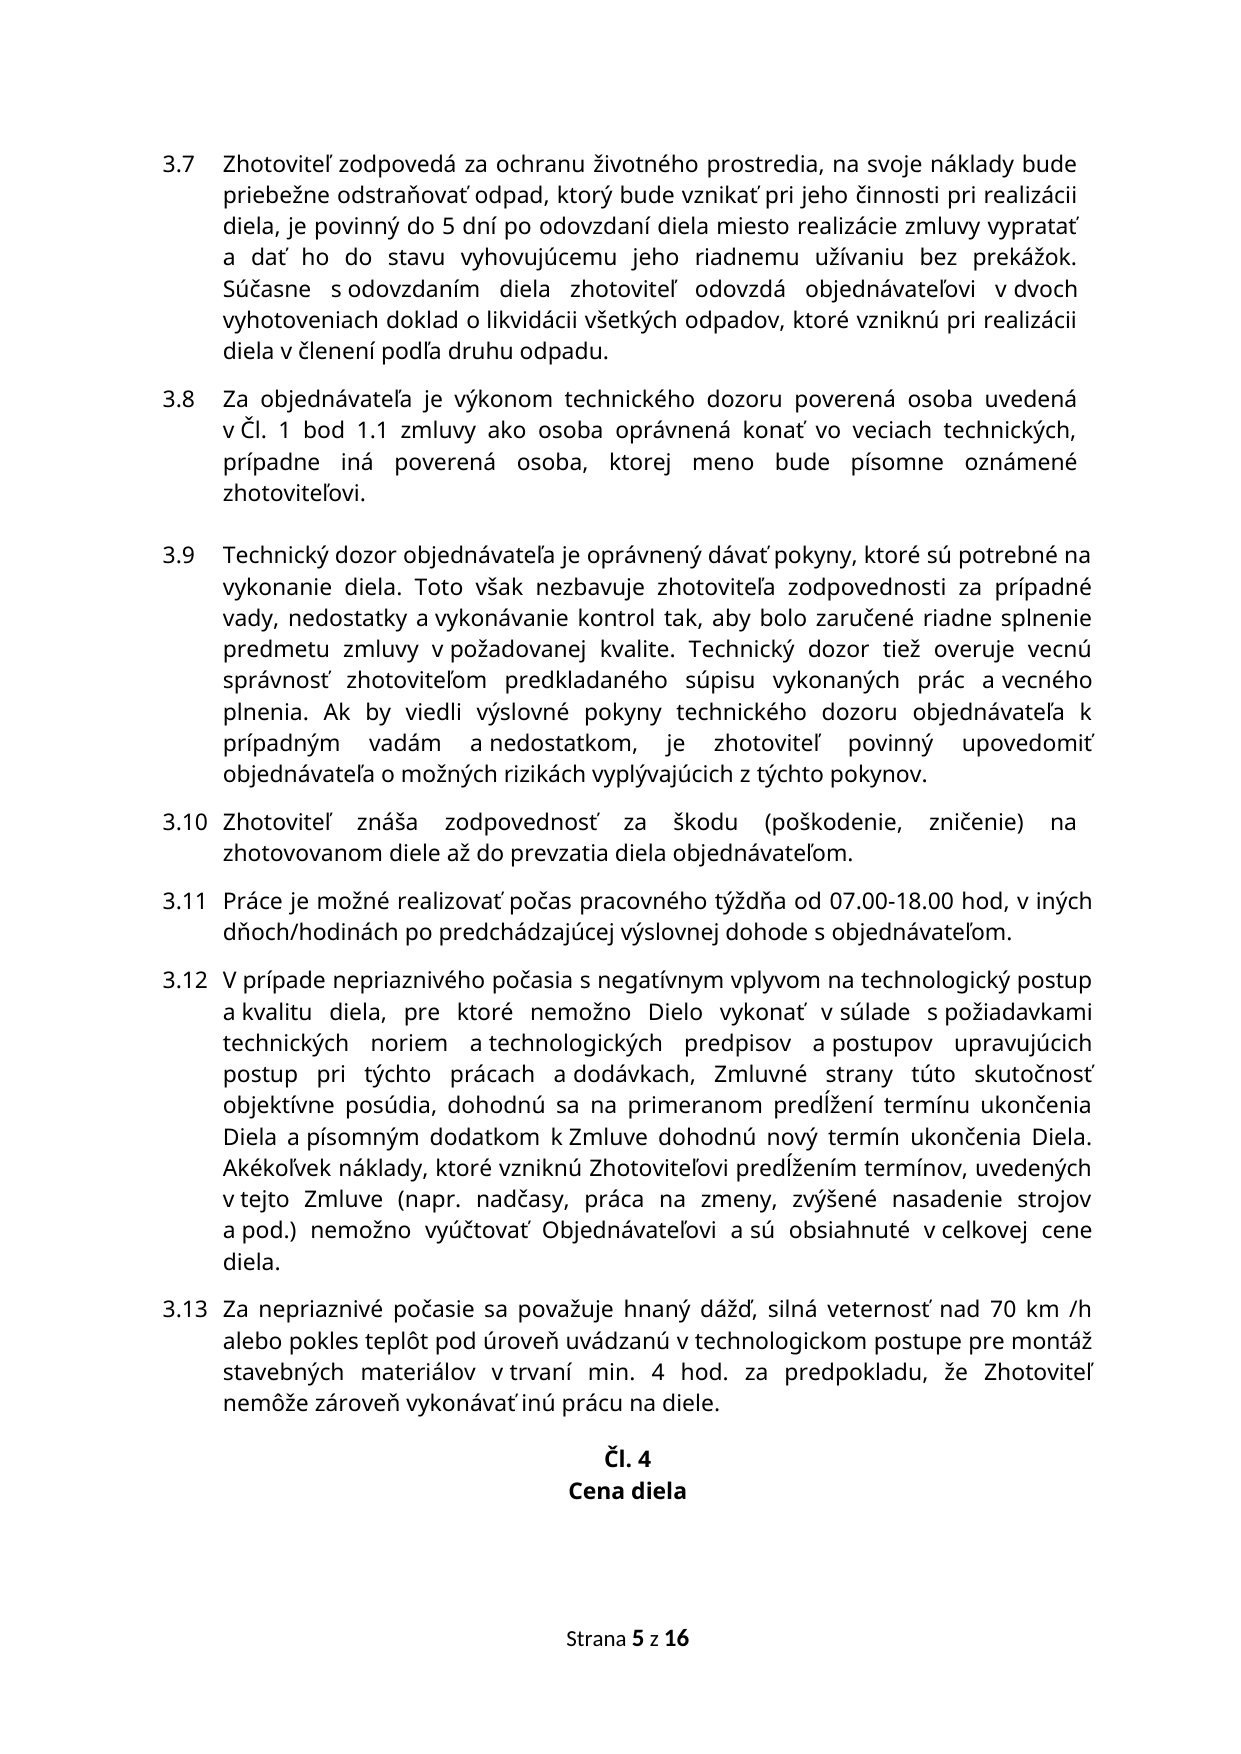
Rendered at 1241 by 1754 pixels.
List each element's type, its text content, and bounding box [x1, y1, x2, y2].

list 3.7 Zhotoviteľ zodpovedá za ochranu životného prostredia, na svoje náklady bude priebežne odstraňovať odpad, ktorý bude vznikať pri jeho činnosti pri realizácii diela, je povinný do 5 dní po odovzdaní diela miesto realizácie zmluvy vypratať a dať ho do stavu vyhovujúcemu jeho riadnemu užívaniu bez prekážok. Súčasne s odovzdaním diela zhotoviteľ odovzdá objednávateľovi v dvoch vyhotoveniach doklad o likvidácii všetkých odpadov, ktoré vzniknú pri realizácii diela v členení podľa druhu odpadu. [162, 148, 1078, 366]
list Čl. 4 [162, 1443, 1093, 1475]
list 3.12 V prípade nepriaznivého počasia s negatívnym vplyvom na technologický postup a kvalitu diela, pre ktoré nemožno Dielo vykonať v súlade s požiadavkami technických noriem a technologických predpisov a postupov upravujúcich postup pri týchto prácach a dodávkach, Zmluvné strany túto skutočnosť objektívne posúdia, dohodnú sa na primeranom predĺžení termínu ukončenia Diela a písomným dodatkom k Zmluve dohodnú nový termín ukončenia Diela. Akékoľvek náklady, ktoré vzniknú Zhotoviteľovi predĺžením termínov, uvedených v tejto Zmluve (napr. nadčasy, práca na zmeny, zvýšené nasadenie strojov a pod.) nemožno vyúčtovať Objednávateľovi a sú obsiahnuté v celkovej cene diela. [162, 964, 1093, 1277]
list 3.11 Práce je možné realizovať počas pracovného týždňa od 07.00-18.00 hod, v iných dňoch/hodinách po predchádzajúcej výslovnej dohode s objednávateľom. [162, 885, 1093, 948]
list Cena diela [162, 1475, 1093, 1506]
list 3.9 Technický dozor objednávateľa je oprávnený dávať pokyny, ktoré sú potrebné na vykonanie diela. Toto však nezbavuje zhotoviteľa zodpovednosti za prípadné vady, nedostatky a vykonávanie kontrol tak, aby bolo zaručené riadne splnenie predmetu zmluvy v požadovanej kvalite. Technický dozor tiež overuje vecnú správnosť zhotoviteľom predkladaného súpisu vykonaných prác a vecného plnenia. Ak by viedli výslovné pokyny technického dozoru objednávateľa k prípadným vadám a nedostatkom, je zhotoviteľ povinný upovedomiť objednávateľa o možných rizikách vyplývajúcich z týchto pokynov. [162, 539, 1093, 789]
list 3.10 Zhotoviteľ znáša zodpovednosť za škodu (poškodenie, zničenie) na zhotovovanom diele až do prevzatia diela objednávateľom. [162, 806, 1078, 868]
list 3.8 Za objednávateľa je výkonom technického dozoru poverená osoba uvedená v Čl. 1 bod 1.1 zmluvy ako osoba oprávnená konať vo veciach technických, prípadne iná poverená osoba, ktorej meno bude písomne oznámené zhotoviteľovi. [162, 383, 1078, 508]
list 3.13 Za nepriaznivé počasie sa považuje hnaný dážď, silná veternosť nad 70 km /h alebo pokles teplôt pod úroveň uvádzanú v technologickom postupe pre montáž stavebných materiálov v trvaní min. 4 hod. za predpokladu, že Zhotoviteľ nemôže zároveň vykonávať inú prácu na diele. [162, 1293, 1093, 1418]
